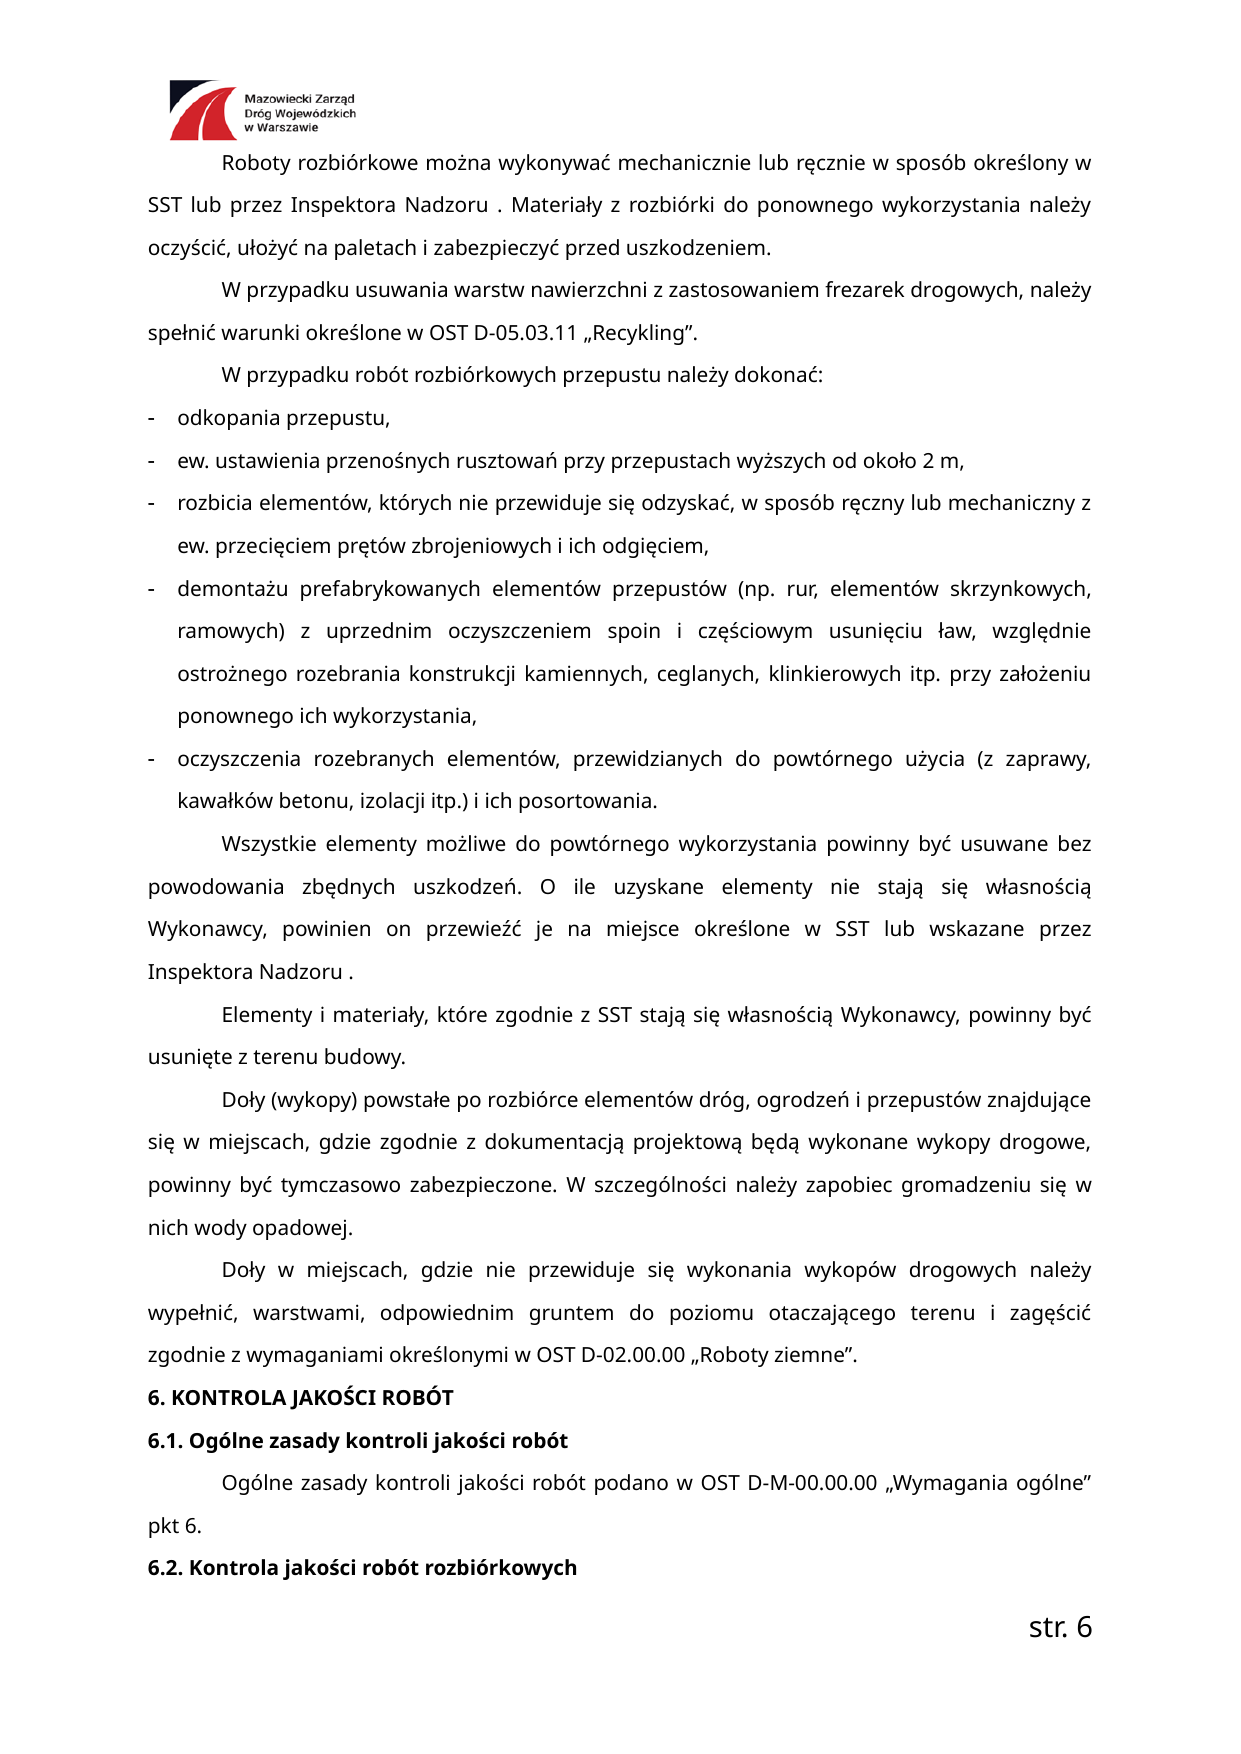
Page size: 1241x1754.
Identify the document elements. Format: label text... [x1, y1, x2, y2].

list oczyszczenia rozebranych elementów, przewidzianych do powtórnego użycia (z zaprawy, kawałków betonu, izolacji itp.) i ich posortowania. [148, 744, 1093, 815]
list rozbicia elementów, których nie przewiduje się odzyskać, w sposób ręczny lub mechaniczny z ew. przecięciem prętów zbrojeniowych i ich odgięciem, [148, 488, 1093, 559]
list 6.2. Kontrola jakości robót rozbiórkowych [148, 1553, 1093, 1582]
list 6.1. Ogólne zasady kontroli jakości robót [148, 1426, 1093, 1454]
list ew. ustawienia przenośnych rusztowań przy przepustach wyższych od około 2 m, [148, 446, 1093, 474]
list W przypadku usuwania warstw nawierzchni z zastosowaniem frezarek drogowych, należy spełnić warunki określone w OST D-05.03.11 „Recykling”. [148, 275, 1093, 346]
list demontażu prefabrykowanych elementów przepustów (np. rur, elementów skrzynkowych, ramowych) z uprzednim oczyszczeniem spoin i częściowym usunięciu ław, względnie ostrożnego rozebrania konstrukcji kamiennych, ceglanych, klinkierowych itp. przy założeniu ponownego ich wykorzystania, [148, 574, 1093, 730]
list Wszystkie elementy możliwe do powtórnego wykorzystania powinny być usuwane bez powodowania zbędnych uszkodzeń. O ile uzyskane elementy nie stają się własnością Wykonawcy, powinien on przewieźć je na miejsce określone w SST lub wskazane przez Inspektora Nadzoru . [148, 829, 1093, 986]
list W przypadku robót rozbiórkowych przepustu należy dokonać: [148, 361, 1093, 389]
list Roboty rozbiórkowe można wykonywać mechanicznie lub ręcznie w sposób określony w SST lub przez Inspektora Nadzoru . Materiały z rozbiórki do ponownego wykorzystania należy oczyścić, ułożyć na paletach i zabezpieczyć przed uszkodzeniem. [148, 148, 1093, 261]
list odkopania przepustu, [148, 403, 1093, 432]
list Doły (wykopy) powstałe po rozbiórce elementów dróg, ogrodzeń i przepustów znajdujące się w miejscach, gdzie zgodnie z dokumentacją projektową będą wykonane wykopy drogowe, powinny być tymczasowo zabezpieczone. W szczególności należy zapobiec gromadzeniu się w nich wody opadowej. [148, 1085, 1093, 1241]
picture [147, 73, 374, 146]
list 6. KONTROLA JAKOŚCI ROBÓT [148, 1383, 1093, 1412]
list Elementy i materiały, które zgodnie z SST stają się własnością Wykonawcy, powinny być usunięte z terenu budowy. [148, 1000, 1093, 1071]
list Doły w miejscach, gdzie nie przewiduje się wykonania wykopów drogowych należy wypełnić, warstwami, odpowiednim gruntem do poziomu otaczającego terenu i zagęścić zgodnie z wymaganiami określonymi w OST D-02.00.00 „Roboty ziemne”. [148, 1255, 1093, 1369]
list Ogólne zasady kontroli jakości robót podano w OST D-M-00.00.00 „Wymagania ogólne” pkt 6. [148, 1468, 1093, 1539]
